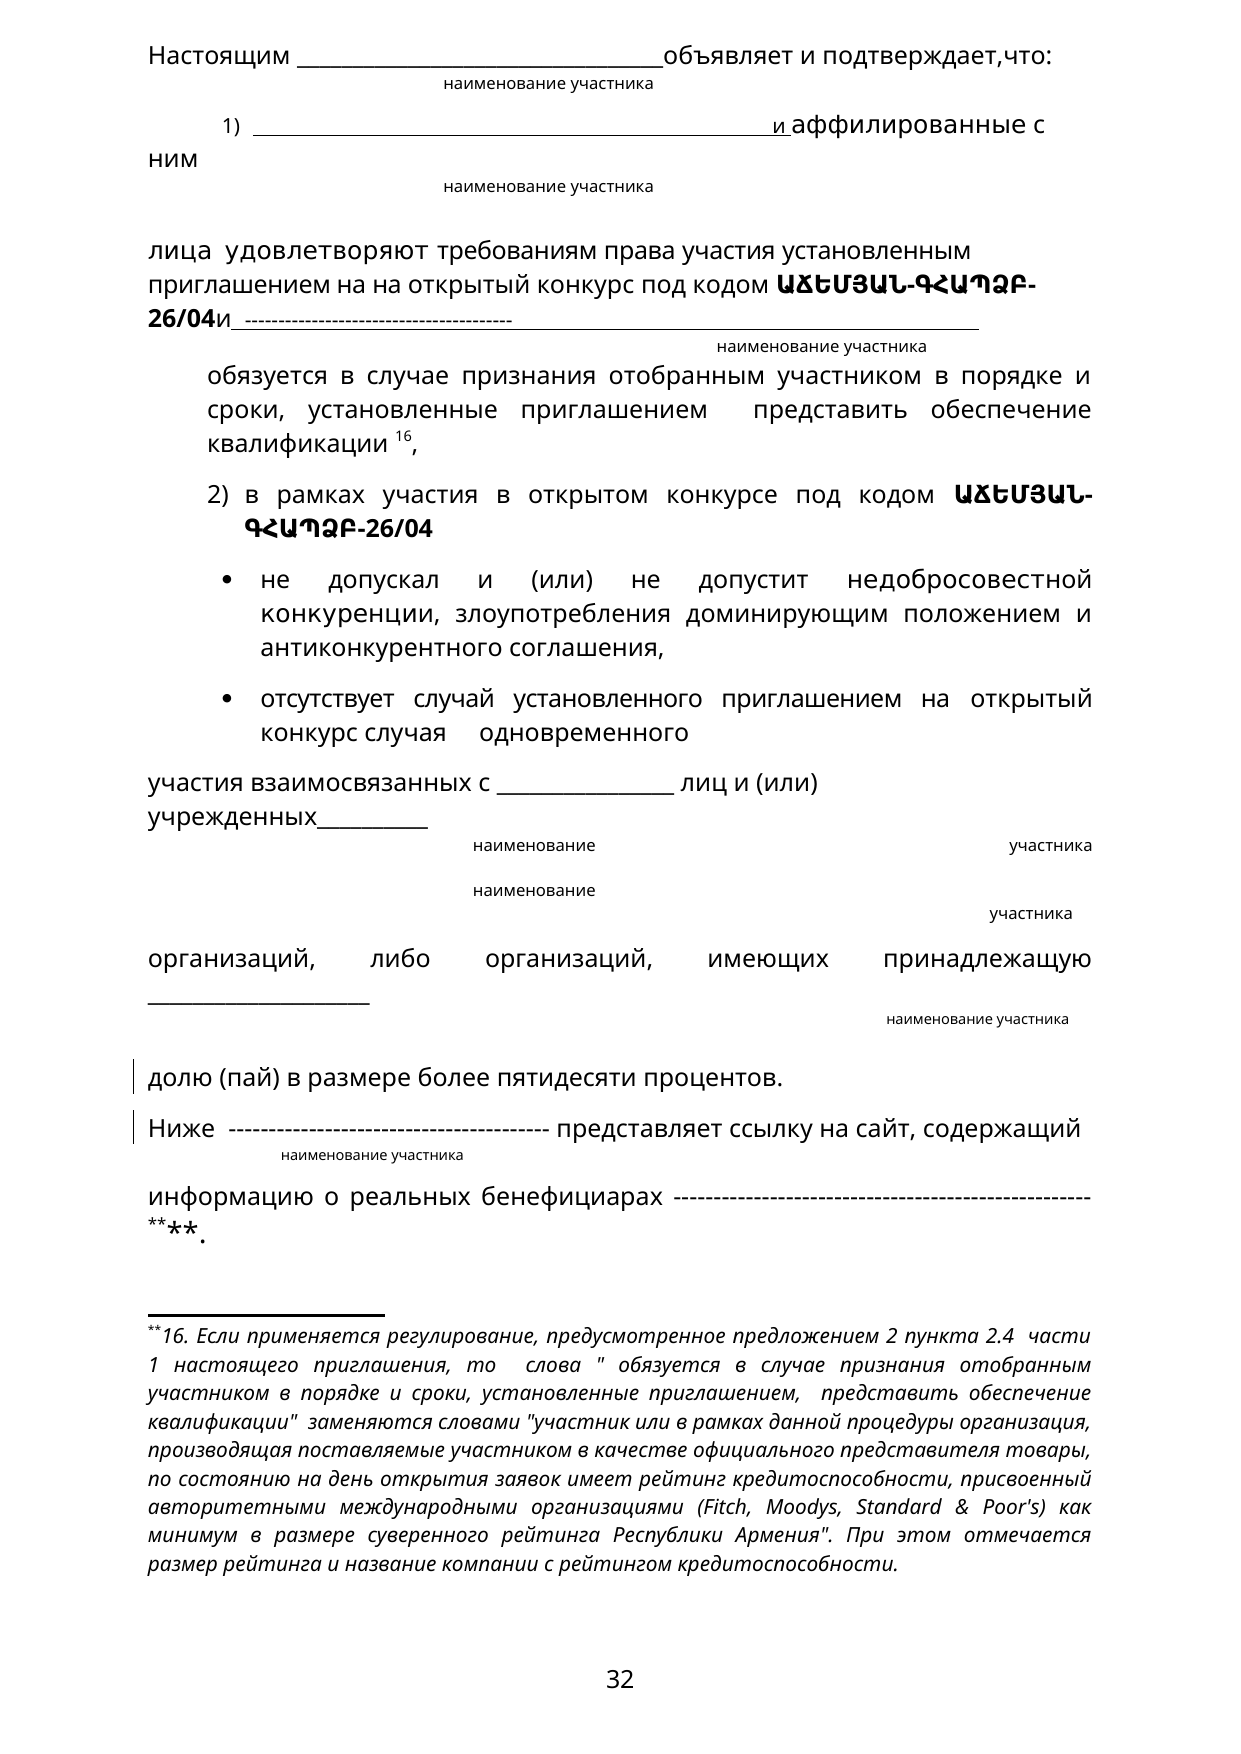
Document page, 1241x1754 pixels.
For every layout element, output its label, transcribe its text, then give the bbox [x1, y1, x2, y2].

list в рамках участия в открытом конкурсе под кодом ԱՃԵՄՅԱՆ-ԳՀԱՊՁԲ-26/04 [207, 477, 1092, 545]
text наименование участника наименование [473, 833, 1092, 901]
text организаций, либо организаций, имеющих принадлежащую ____________________ [148, 941, 1092, 1009]
text лица удовлетворяют требованиям права участия установленным приглашением на на открытый конкурс под кодом ԱՃԵՄՅԱՆ-ԳՀԱՊՁԲ-26/04и ---------------------------------------- [148, 233, 1092, 335]
list отсутствует случай установленного приглашением на открытый конкурс случая одновременного [223, 680, 1092, 748]
text долю (пай) в размере более пятидесяти процентов. [148, 1059, 1092, 1093]
text участника [989, 901, 1092, 924]
text наименование участника [281, 1144, 1092, 1178]
list не допускал и (или) не допустит недобросовестной конкуренции, злоупотребления доминирующим положением и антиконкурентного соглашения, [223, 561, 1092, 663]
text Настоящим _________________________________объявляет и подтверждает,что: [148, 37, 1092, 72]
text участия взаимосвязанных с ________________ лиц и (или) учрежденных__________ [148, 765, 1092, 833]
text наименование участника [886, 1009, 1092, 1043]
text информацию о реальных бенефициарах ---------------------------------------------------- **. [148, 1178, 1092, 1252]
text Ниже ---------------------------------------- представляет ссылку на сайт, содержащий [148, 1110, 1092, 1144]
text наименование участника [148, 335, 1092, 358]
text 1) и аффилированные с ним [148, 107, 1092, 175]
text наименование участника [443, 72, 1092, 94]
text обязуется в случае признания отобранным участником в порядке и сроки, установленные приглашением представить обеспечение квалификации 16, [207, 358, 1092, 460]
text наименование участника [443, 175, 1092, 198]
